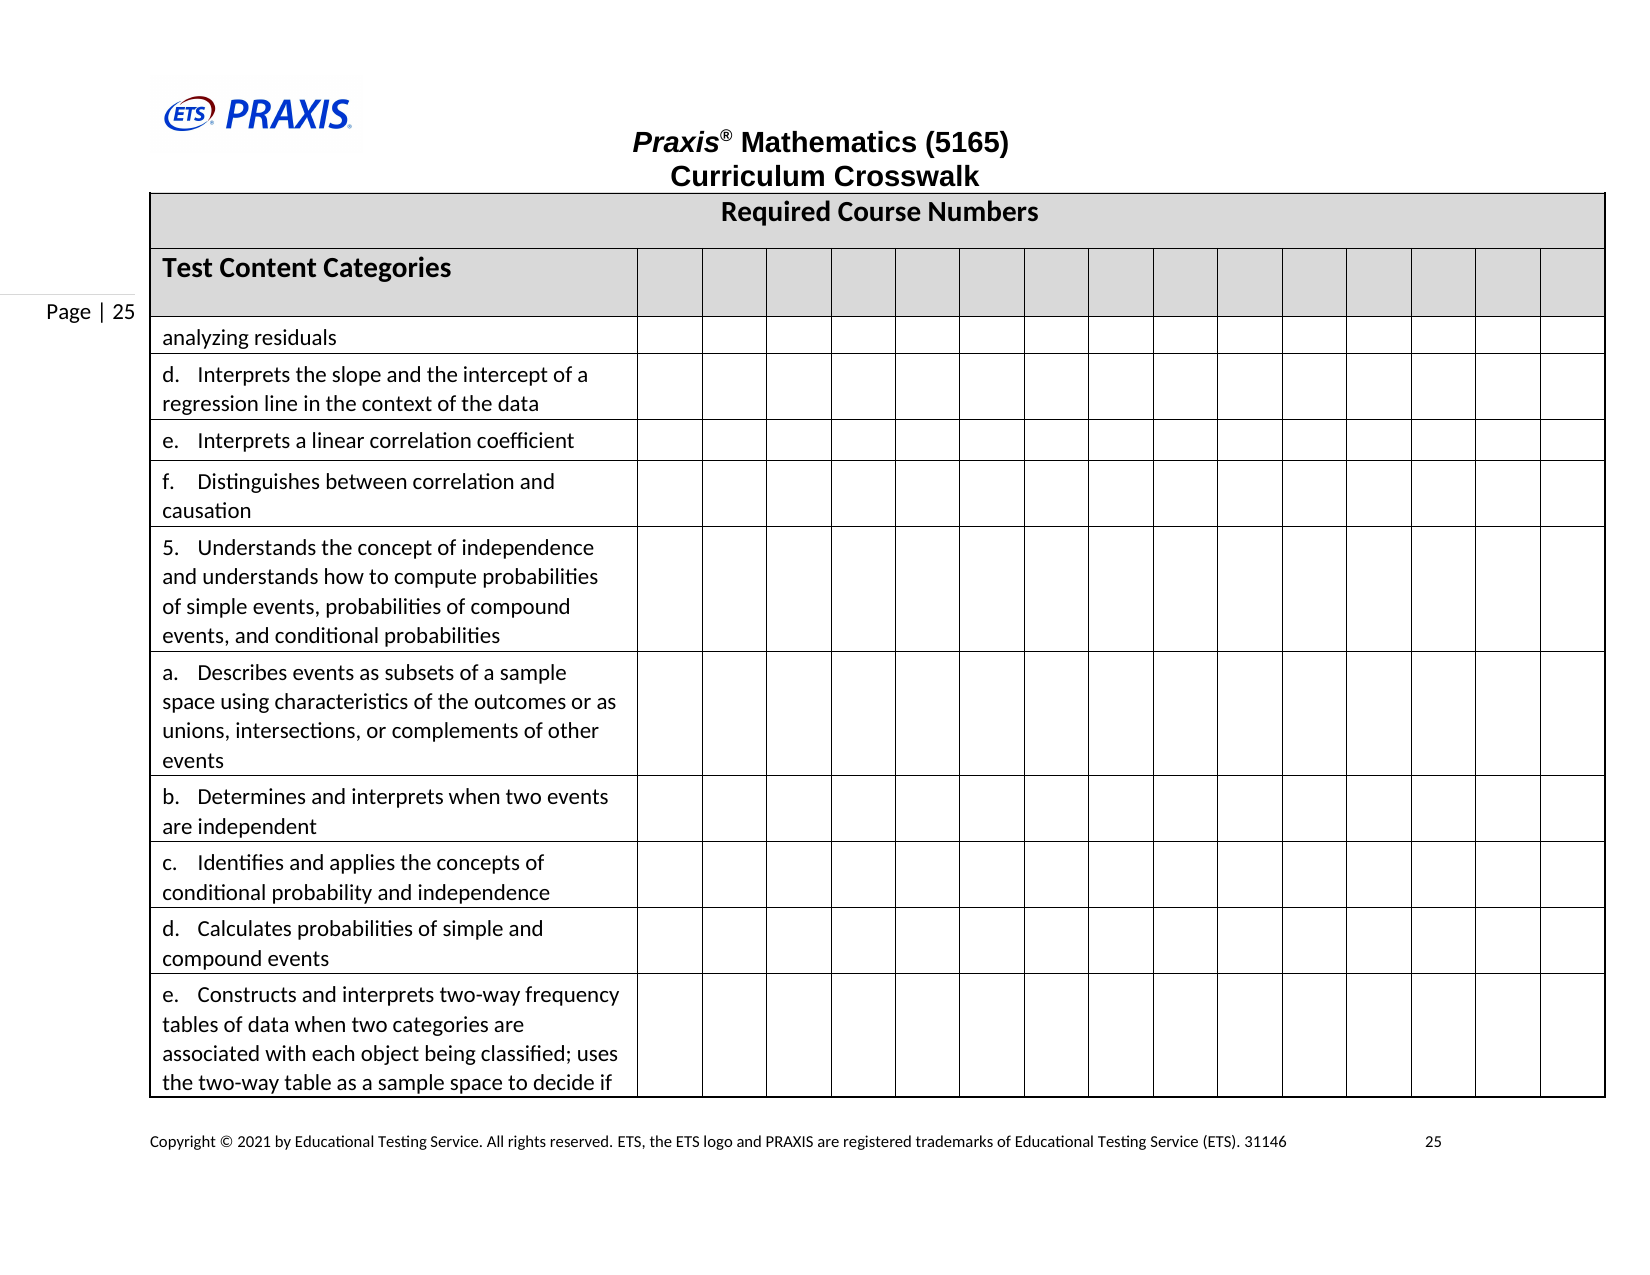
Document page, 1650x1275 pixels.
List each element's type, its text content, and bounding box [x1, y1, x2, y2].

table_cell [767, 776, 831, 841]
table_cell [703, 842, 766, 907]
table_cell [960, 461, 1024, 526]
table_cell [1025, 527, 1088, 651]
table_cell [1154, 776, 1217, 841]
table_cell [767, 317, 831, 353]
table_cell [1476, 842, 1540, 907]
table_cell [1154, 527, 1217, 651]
table_cell [960, 249, 1024, 316]
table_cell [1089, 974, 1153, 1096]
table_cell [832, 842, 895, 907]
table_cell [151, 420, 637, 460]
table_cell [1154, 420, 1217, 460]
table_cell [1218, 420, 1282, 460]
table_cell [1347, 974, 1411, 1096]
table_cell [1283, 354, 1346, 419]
table_header Required Course Numbers [151, 194, 1604, 248]
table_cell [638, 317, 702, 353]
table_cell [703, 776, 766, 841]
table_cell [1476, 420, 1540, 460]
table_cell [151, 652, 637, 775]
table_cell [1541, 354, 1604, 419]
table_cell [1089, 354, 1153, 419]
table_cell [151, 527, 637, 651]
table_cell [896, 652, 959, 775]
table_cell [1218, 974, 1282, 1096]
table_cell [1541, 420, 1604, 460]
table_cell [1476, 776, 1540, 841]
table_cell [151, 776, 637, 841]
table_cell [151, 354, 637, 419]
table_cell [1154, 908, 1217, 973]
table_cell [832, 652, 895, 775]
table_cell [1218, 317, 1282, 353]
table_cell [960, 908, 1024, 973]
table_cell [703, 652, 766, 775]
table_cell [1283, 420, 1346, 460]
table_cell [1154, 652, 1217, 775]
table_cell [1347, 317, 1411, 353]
table_cell [896, 249, 959, 316]
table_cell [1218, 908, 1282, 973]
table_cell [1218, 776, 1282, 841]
table_cell [1283, 249, 1346, 316]
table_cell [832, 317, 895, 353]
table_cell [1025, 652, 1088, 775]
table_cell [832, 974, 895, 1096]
table_cell [1412, 249, 1475, 316]
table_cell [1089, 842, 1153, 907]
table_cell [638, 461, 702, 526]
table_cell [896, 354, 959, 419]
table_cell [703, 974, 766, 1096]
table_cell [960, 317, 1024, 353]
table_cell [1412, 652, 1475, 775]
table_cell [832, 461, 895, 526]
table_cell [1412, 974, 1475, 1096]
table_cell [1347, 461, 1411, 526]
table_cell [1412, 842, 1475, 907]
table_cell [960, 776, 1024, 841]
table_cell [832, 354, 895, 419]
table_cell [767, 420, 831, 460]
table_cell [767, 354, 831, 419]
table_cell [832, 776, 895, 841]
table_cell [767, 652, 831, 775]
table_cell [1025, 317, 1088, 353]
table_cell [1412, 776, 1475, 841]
table_cell [1347, 249, 1411, 316]
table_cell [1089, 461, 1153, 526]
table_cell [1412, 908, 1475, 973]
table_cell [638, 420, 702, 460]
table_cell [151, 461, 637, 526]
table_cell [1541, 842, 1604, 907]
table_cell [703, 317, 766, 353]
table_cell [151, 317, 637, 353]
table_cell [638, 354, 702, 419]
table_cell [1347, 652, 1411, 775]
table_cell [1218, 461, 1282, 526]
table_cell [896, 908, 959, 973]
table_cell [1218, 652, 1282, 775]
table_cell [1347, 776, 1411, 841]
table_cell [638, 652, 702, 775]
table_cell [1541, 249, 1604, 316]
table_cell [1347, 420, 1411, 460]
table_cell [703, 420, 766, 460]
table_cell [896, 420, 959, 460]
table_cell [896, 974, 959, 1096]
table_cell [703, 249, 766, 316]
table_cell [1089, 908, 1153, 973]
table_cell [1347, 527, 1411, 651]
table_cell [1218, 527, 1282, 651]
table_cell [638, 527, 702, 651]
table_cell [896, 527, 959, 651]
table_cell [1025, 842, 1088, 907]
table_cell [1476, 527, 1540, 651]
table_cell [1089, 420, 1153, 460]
table_cell [1476, 249, 1540, 316]
table_cell [832, 249, 895, 316]
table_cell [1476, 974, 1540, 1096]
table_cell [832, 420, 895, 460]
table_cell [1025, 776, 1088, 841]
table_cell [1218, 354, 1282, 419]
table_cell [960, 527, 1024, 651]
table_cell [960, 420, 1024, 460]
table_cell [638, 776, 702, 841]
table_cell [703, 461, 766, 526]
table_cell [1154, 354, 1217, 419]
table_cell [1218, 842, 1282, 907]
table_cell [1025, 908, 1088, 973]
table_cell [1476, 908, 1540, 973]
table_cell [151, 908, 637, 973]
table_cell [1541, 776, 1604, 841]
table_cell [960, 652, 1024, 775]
table_cell [767, 249, 831, 316]
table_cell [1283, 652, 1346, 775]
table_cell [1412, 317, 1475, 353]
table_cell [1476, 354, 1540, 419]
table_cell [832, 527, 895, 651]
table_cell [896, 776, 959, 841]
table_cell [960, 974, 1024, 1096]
table_cell [1089, 249, 1153, 316]
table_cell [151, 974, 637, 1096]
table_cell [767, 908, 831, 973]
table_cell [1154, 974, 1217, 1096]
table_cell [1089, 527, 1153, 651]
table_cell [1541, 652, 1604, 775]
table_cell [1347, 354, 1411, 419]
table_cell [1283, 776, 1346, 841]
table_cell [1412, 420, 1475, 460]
picture [150, 75, 364, 153]
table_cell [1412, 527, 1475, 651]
table_cell [1025, 249, 1088, 316]
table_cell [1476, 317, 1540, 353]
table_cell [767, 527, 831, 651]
table_cell [1218, 249, 1282, 316]
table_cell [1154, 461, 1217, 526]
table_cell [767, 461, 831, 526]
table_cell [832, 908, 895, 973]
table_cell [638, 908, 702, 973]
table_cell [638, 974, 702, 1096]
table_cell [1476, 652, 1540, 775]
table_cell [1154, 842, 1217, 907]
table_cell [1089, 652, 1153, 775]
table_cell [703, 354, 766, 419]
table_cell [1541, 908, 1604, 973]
table_cell [638, 249, 702, 316]
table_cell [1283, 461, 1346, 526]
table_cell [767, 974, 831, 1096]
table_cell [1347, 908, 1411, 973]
table_cell [1154, 249, 1217, 316]
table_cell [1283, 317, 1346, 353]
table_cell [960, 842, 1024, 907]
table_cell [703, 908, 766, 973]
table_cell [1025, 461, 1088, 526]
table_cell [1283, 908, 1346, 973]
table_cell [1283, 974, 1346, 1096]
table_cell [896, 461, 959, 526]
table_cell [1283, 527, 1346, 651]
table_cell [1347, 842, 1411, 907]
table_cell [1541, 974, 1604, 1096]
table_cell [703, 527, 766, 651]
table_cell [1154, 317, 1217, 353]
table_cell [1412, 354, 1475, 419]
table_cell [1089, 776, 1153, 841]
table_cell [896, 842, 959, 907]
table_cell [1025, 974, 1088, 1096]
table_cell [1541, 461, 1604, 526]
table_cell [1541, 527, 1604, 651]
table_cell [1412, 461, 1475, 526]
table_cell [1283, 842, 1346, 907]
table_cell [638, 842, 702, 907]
table_cell Test Content Categories [151, 249, 637, 316]
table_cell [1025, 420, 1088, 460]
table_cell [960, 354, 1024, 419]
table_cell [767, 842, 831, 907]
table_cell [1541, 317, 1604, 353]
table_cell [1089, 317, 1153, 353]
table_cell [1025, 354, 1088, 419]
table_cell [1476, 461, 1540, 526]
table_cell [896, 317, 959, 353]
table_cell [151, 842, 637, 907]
